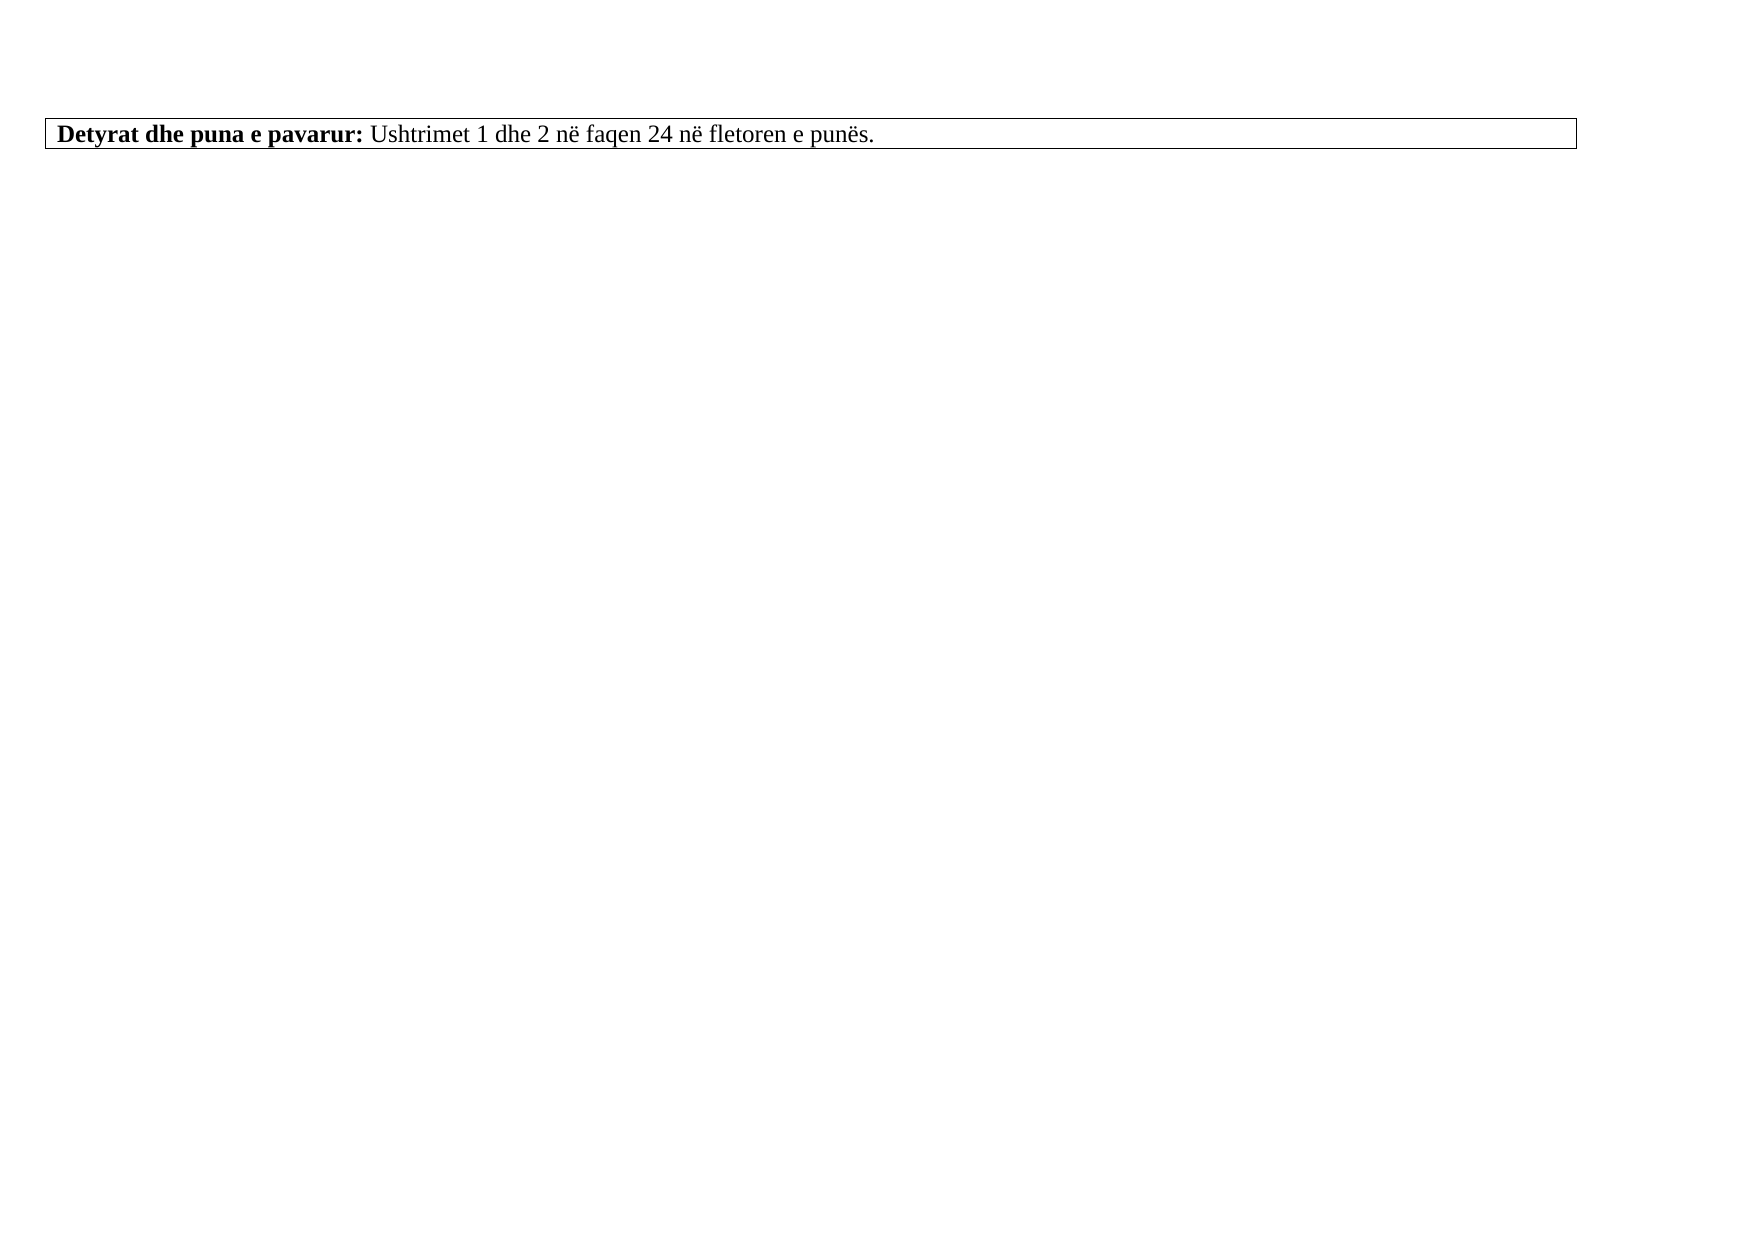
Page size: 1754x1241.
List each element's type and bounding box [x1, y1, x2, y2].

table_cell [46, 119, 1576, 148]
